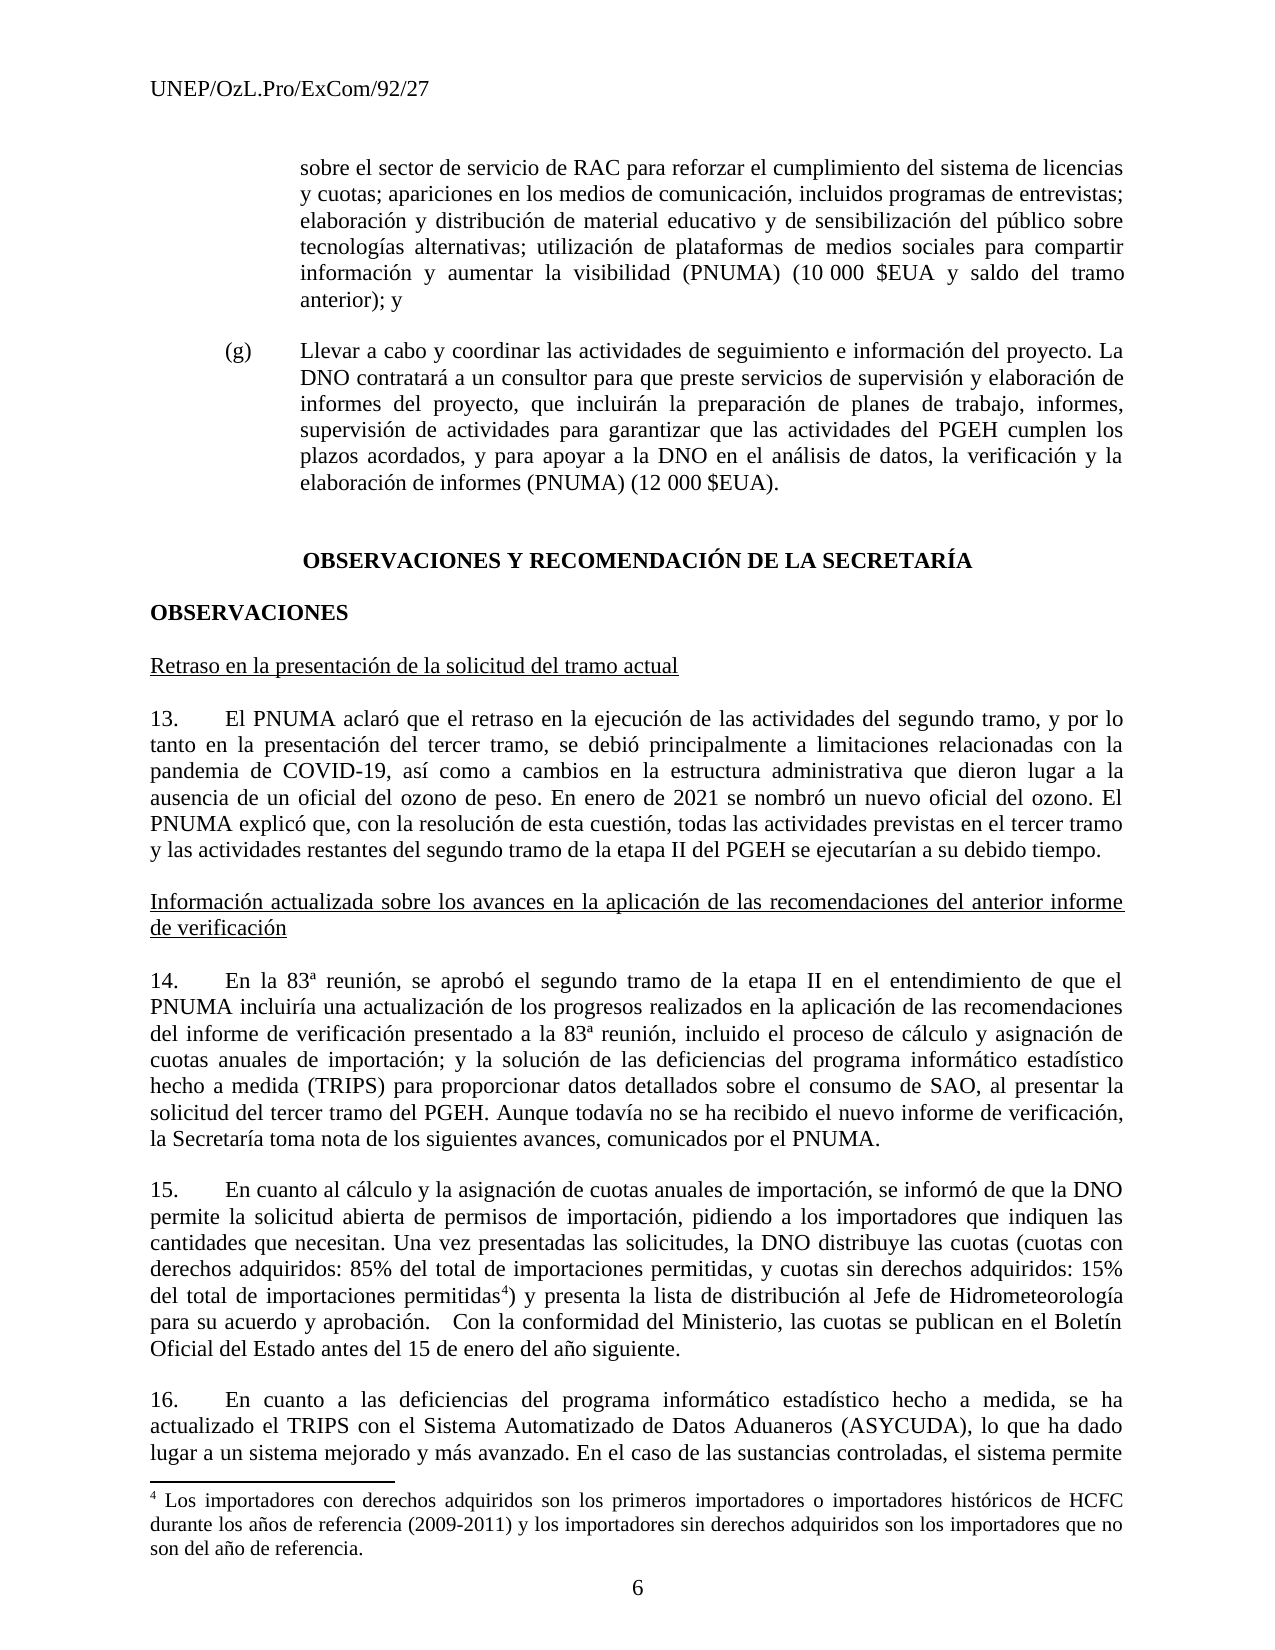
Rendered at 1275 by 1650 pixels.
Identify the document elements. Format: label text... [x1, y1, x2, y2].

subtitle En la 83ª reunión, se aprobó el segundo tramo de la etapa II en el entendimiento de que el PNUMA incluiría una actualización de los progresos realizados en la aplicación de las recomendaciones del informe de verificación presentado a la 83ª reunión, incluido el proceso de cálculo y asignación de cuotas anuales de importación; y la solución de las deficiencias del programa informático estadístico hecho a medida (TRIPS) para proporcionar datos detallados sobre el consumo de SAO, al presentar la solicitud del tercer tramo del PGEH. Aunque todavía no se ha recibido el nuevo informe de verificación, la Secretaría toma nota de los siguientes avances, comunicados por el PNUMA. [150, 967, 1125, 1151]
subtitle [225, 154, 1125, 312]
text OBSERVACIONES Y RECOMENDACIÓN DE LA SECRETARÍA [150, 547, 1125, 573]
subtitle En cuanto al cálculo y la asignación de cuotas anuales de importación, se informó de que la DNO permite la solicitud abierta de permisos de importación, pidiendo a los importadores que indiquen las cantidades que necesitan. Una vez presentadas las solicitudes, la DNO distribuye las cuotas (cuotas con derechos adquiridos: 85% del total de importaciones permitidas, y cuotas sin derechos adquiridos: 15% del total de importaciones permitidas) y presenta la lista de distribución al Jefe de Hidrometeorología para su acuerdo y aprobación. Con la conformidad del Ministerio, las cuotas se publican en el Boletín Oficial del Estado antes del 15 de enero del año siguiente. [150, 1176, 1125, 1361]
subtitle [150, 1386, 1125, 1465]
text OBSERVACIONES [150, 599, 1125, 626]
text Información actualizada sobre los avances en la aplicación de las recomendaciones del anterior informe de verificación [150, 912, 1125, 941]
subtitle Llevar a cabo y coordinar las actividades de seguimiento e información del proyecto. La DNO contratará a un consultor para que preste servicios de supervisión y elaboración de informes del proyecto, que incluirán la preparación de planes de trabajo, informes, supervisión de actividades para garantizar que las actividades del PGEH cumplen los plazos acordados, y para apoyar a la DNO en el análisis de datos, la verificación y la elaboración de informes (PNUMA) (12 000 $EUA). [225, 337, 1125, 495]
text Retraso en la presentación de la solicitud del tramo actual [150, 652, 1125, 678]
text Información actualizada sobre los avances en la aplicación de las recomendaciones del anterior informe de verificación [150, 888, 1125, 911]
subtitle El PNUMA aclaró que el retraso en la ejecución de las actividades del segundo tramo, y por lo tanto en la presentación del tercer tramo, se debió principalmente a limitaciones relacionadas con la pandemia de COVID-19, así como a cambios en la estructura administrativa que dieron lugar a la ausencia de un oficial del ozono de peso. En enero de 2021 se nombró un nuevo oficial del ozono. El PNUMA explicó que, con la resolución de esta cuestión, todas las actividades previstas en el tercer tramo y las actividades restantes del segundo tramo de la etapa II del PGEH se ejecutarían a su debido tiempo. [150, 705, 1125, 863]
